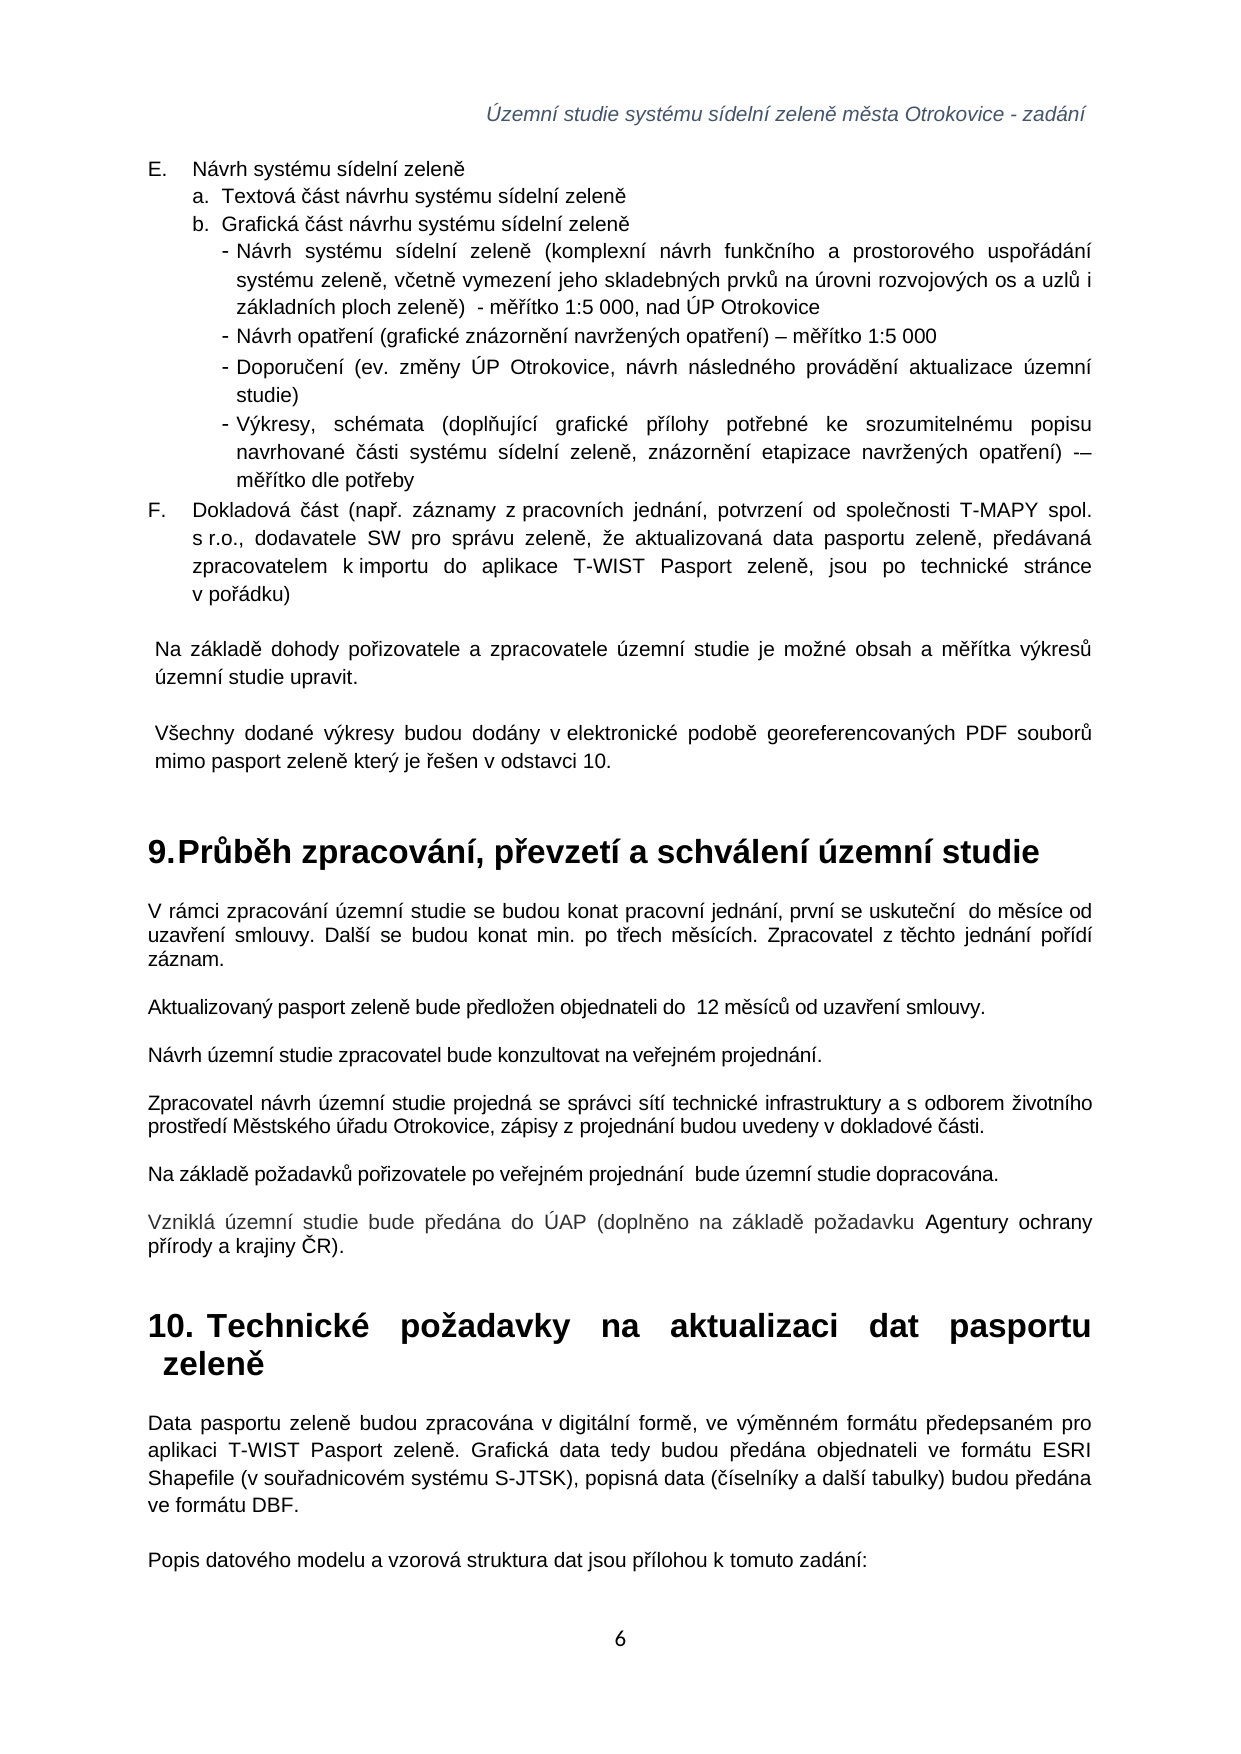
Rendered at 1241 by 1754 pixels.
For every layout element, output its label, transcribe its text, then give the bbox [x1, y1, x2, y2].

text Návrh územní studie zpracovatel bude konzultovat na veřejném projednání. [148, 1042, 1093, 1066]
subtitle Doporučení (ev. změny ÚP Otrokovice, návrh následného provádění aktualizace územní studie) [221, 353, 1093, 406]
subtitle Návrh opatření (grafické znázornění navržených opatření) – měřítko 1:5 000 [221, 322, 1093, 349]
subtitle Průběh zpracování, převzetí a schválení územní studie [148, 832, 1093, 871]
text Všechny dodané výkresy budou dodány v elektronické podobě georeferencovaných PDF souborů mimo pasport zeleně který je řešen v odstavci 10. [154, 718, 1093, 774]
subtitle Technické požadavky na aktualizaci dat pasportu zeleně [148, 1306, 1093, 1383]
subtitle Výkresy, schémata (doplňující grafické přílohy potřebné ke srozumitelnému popisu navrhované části systému sídelní zeleně, znázornění etapizace navržených opatření) -– měřítko dle potřeby [221, 410, 1093, 491]
subtitle Návrh systému sídelní zeleně (komplexní návrh funkčního a prostorového uspořádání systému zeleně, včetně vymezení jeho skladebných prvků na úrovni rozvojových os a uzlů i základních ploch zeleně) - měřítko 1:5 000, nad ÚP Otrokovice [221, 237, 1093, 319]
list Textová část návrhu systému sídelní zeleně [192, 182, 1093, 209]
text Aktualizovaný pasport zeleně bude předložen objednateli do 12 měsíců od uzavření smlouvy. [148, 994, 1093, 1018]
text Zpracovatel návrh územní studie projedná se správci sítí technické infrastruktury a s odborem životního prostředí Městského úřadu Otrokovice, zápisy z projednání budou uvedeny v dokladové části. [148, 1090, 1093, 1138]
text Data pasportu zeleně budou zpracována v digitální formě, ve výměnném formátu předepsaném pro aplikaci T-WIST Pasport zeleně. Grafická data tedy budou předána objednateli ve formátu ESRI Shapefile (v souřadnicovém systému S-JTSK), popisná data (číselníky a další tabulky) budou předána ve formátu DBF. [148, 1411, 1093, 1517]
list Grafická část návrhu systému sídelní zeleně [192, 209, 1093, 237]
text V rámci zpracování územní studie se budou konat pracovní jednání, první se uskuteční do měsíce od uzavření smlouvy. Další se budou konat min. po třech měsících. Zpracovatel z těchto jednání pořídí záznam. [148, 899, 1093, 971]
text Na základě dohody pořizovatele a zpracovatele územní studie je možné obsah a měřítka výkresů územní studie upravit. [154, 634, 1093, 690]
text Popis datového modelu a vzorová struktura dat jsou přílohou k tomuto zadání: [148, 1548, 1093, 1572]
text Vzniklá územní studie bude předána do ÚAP (doplněno na základě požadavku Agentury ochrany přírody a krajiny ČR). [148, 1210, 1093, 1258]
list Návrh systému sídelní zeleně [148, 154, 1093, 182]
text Na základě požadavků pořizovatele po veřejném projednání bude územní studie dopracována. [148, 1162, 1093, 1186]
list Dokladová část (např. záznamy z pracovních jednání, potvrzení od společnosti T-MAPY spol. s r.o., dodavatele SW pro správu zeleně, že aktualizovaná data pasportu zeleně, předávaná zpracovatelem k importu do aplikace T-WIST Pasport zeleně, jsou po technické stránce v pořádku) [148, 495, 1093, 607]
